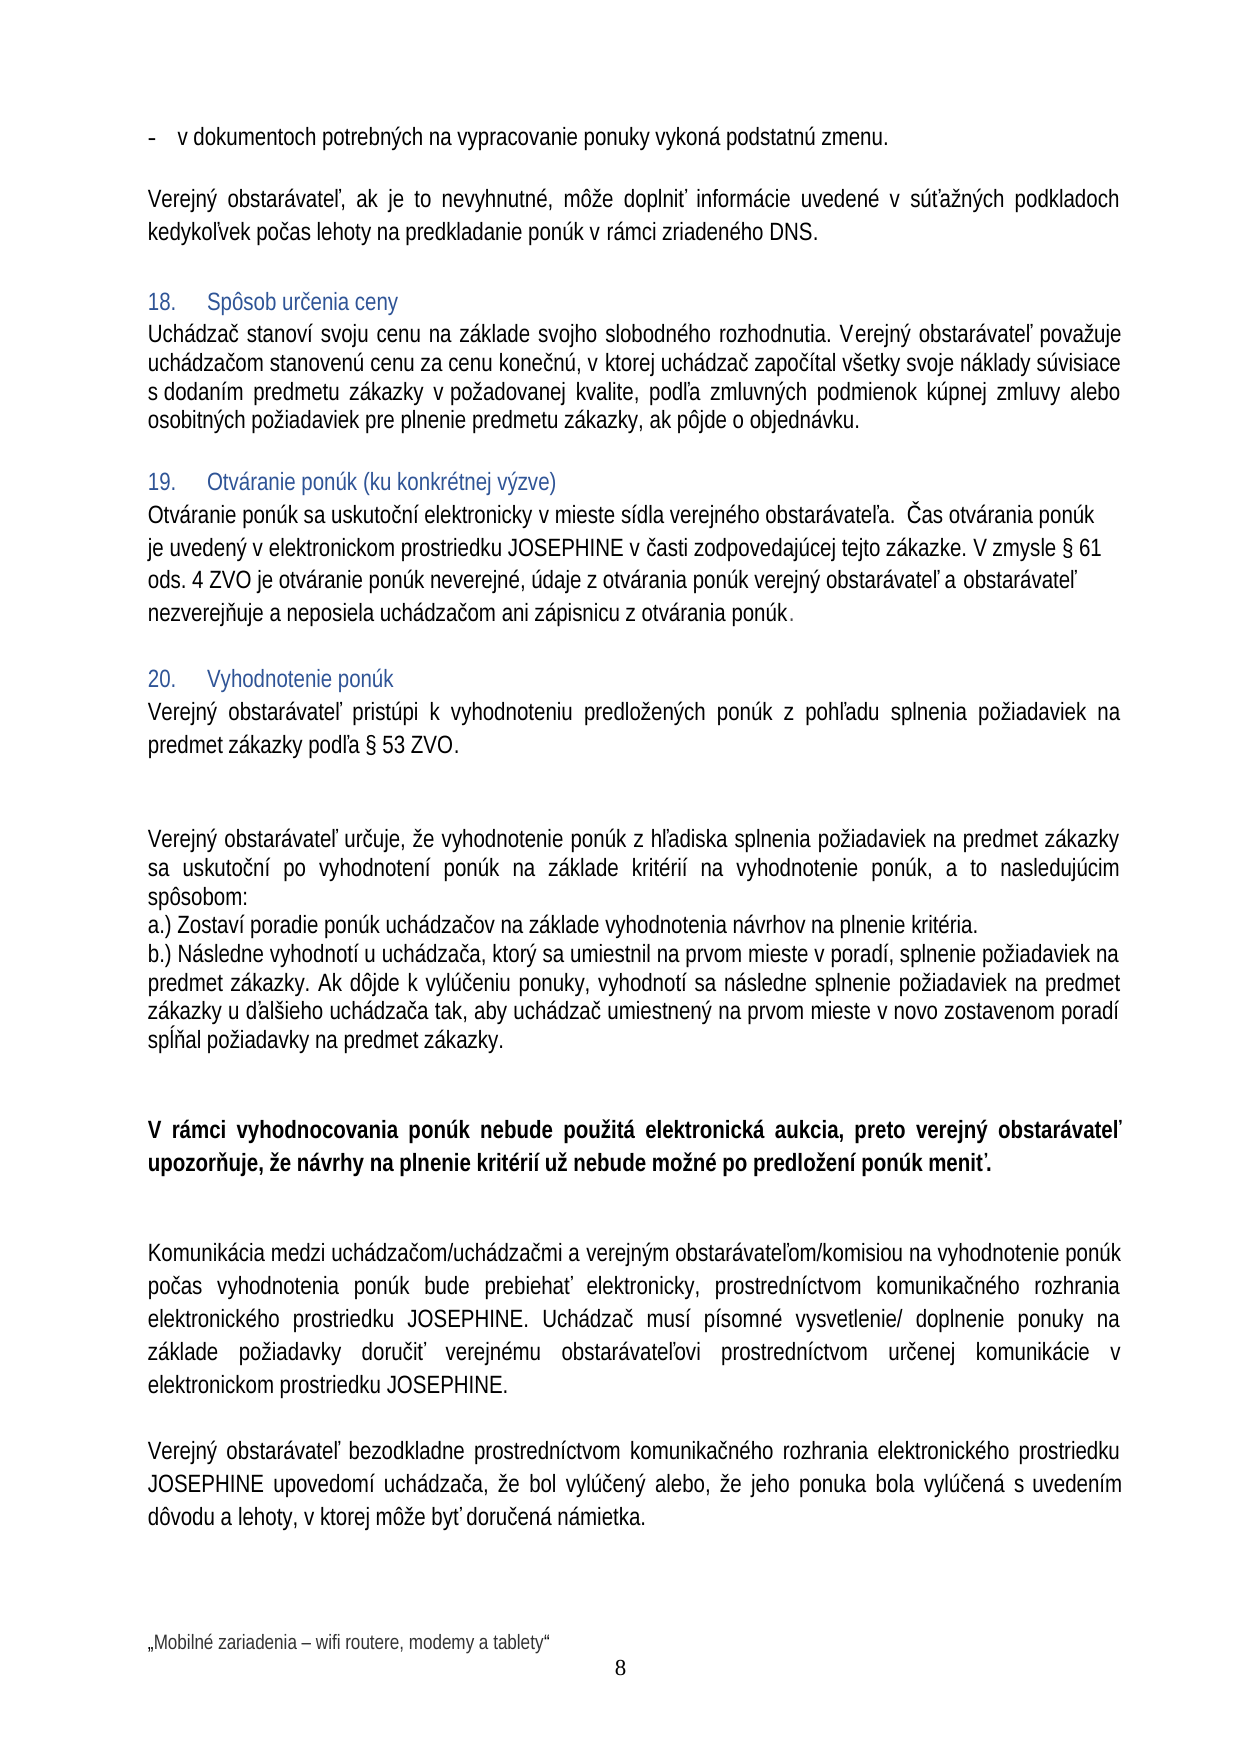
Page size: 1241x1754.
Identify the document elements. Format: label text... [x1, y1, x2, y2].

text V rámci vyhodnocovania ponúk nebude použitá elektronická aukcia, preto verejný obstarávateľ upozorňuje, že návrhy na plnenie kritérií už nebude možné po predložení ponúk meniť. [148, 1115, 1122, 1177]
text ods. 4 ZVO je otváranie ponúk neverejné, údaje z otvárania ponúk verejný obstarávateľ a obstarávateľ [148, 566, 1122, 594]
list Verejný obstarávateľ pristúpi k vyhodnoteniu predložených ponúk z pohľadu splnenia požiadaviek na predmet zákazky podľa § 53 ZVO. [148, 697, 1122, 759]
text Uchádzač stanoví svoju cenu na základe svojho slobodného rozhodnutia. Verejný obstarávateľ považuje uchádzačom stanovenú cenu za cenu konečnú, v ktorej uchádzač započítal všetky svoje náklady súvisiace s dodaním predmetu zákazky v požadovanej kvalite, podľa zmluvných podmienok kúpnej zmluvy alebo osobitných požiadaviek pre plnenie predmetu zákazky, ak pôjde o objednávku. [148, 319, 1122, 434]
text a.) Zostaví poradie ponúk uchádzačov na základe vyhodnotenia návrhov na plnenie kritéria. [148, 910, 1122, 939]
list v dokumentoch potrebných na vypracovanie ponuky vykoná podstatnú zmenu. [148, 122, 1122, 151]
list b.) Následne vyhodnotí u uchádzača, ktorý sa umiestnil na prvom mieste v poradí, splnenie požiadaviek na predmet zákazky. Ak dôjde k vylúčeniu ponuky, vyhodnotí sa následne splnenie požiadaviek na predmet zákazky u ďalšieho uchádzača tak, aby uchádzač umiestnený na prvom mieste v novo zostavenom poradí spĺňal požiadavky na predmet zákazky. [148, 939, 1122, 1054]
text Verejný obstarávateľ určuje, že vyhodnotenie ponúk z hľadiska splnenia požiadaviek na predmet zákazky sa uskutoční po vyhodnotení ponúk na základe kritérií na vyhodnotenie ponúk, a to nasledujúcim spôsobom: [148, 824, 1122, 910]
text je uvedený v elektronickom prostriedku JOSEPHINE v časti zodpovedajúcej tejto zákazke. V zmysle § 61 [148, 533, 1122, 561]
list Verejný obstarávateľ bezodkladne prostredníctvom komunikačného rozhrania elektronického prostriedku JOSEPHINE upovedomí uchádzača, že bol vylúčený alebo, že jeho ponuka bola vylúčená s uvedením dôvodu a lehoty, v ktorej môže byť doručená námietka. [148, 1436, 1122, 1530]
subtitle Spôsob určenia ceny [148, 286, 1122, 315]
text Verejný obstarávateľ, ak je to nevyhnutné, môže doplniť informácie uvedené v súťažných podkladoch kedykoľvek počas lehoty na predkladanie ponúk v rámci zriadeného DNS. [148, 183, 1122, 245]
subtitle Otváranie ponúk (ku konkrétnej výzve) [148, 467, 1122, 495]
list nezverejňuje a neposiela uchádzačom ani zápisnicu z otvárania ponúk. [148, 598, 1122, 627]
list Komunikácia medzi uchádzačom/uchádzačmi a verejným obstarávateľom/komisiou na vyhodnotenie ponúk počas vyhodnotenia ponúk bude prebiehať elektronicky, prostredníctvom komunikačného rozhrania elektronického prostriedku JOSEPHINE. Uchádzač musí písomné vysvetlenie/ doplnenie ponuky na základe požiadavky doručiť verejnému obstarávateľovi prostredníctvom určenej komunikácie v elektronickom prostriedku JOSEPHINE. [148, 1238, 1122, 1399]
text Otváranie ponúk sa uskutoční elektronicky v mieste sídla verejného obstarávateľa. Čas otvárania ponúk [148, 500, 1122, 528]
subtitle Vyhodnotenie ponúk [148, 664, 1122, 693]
